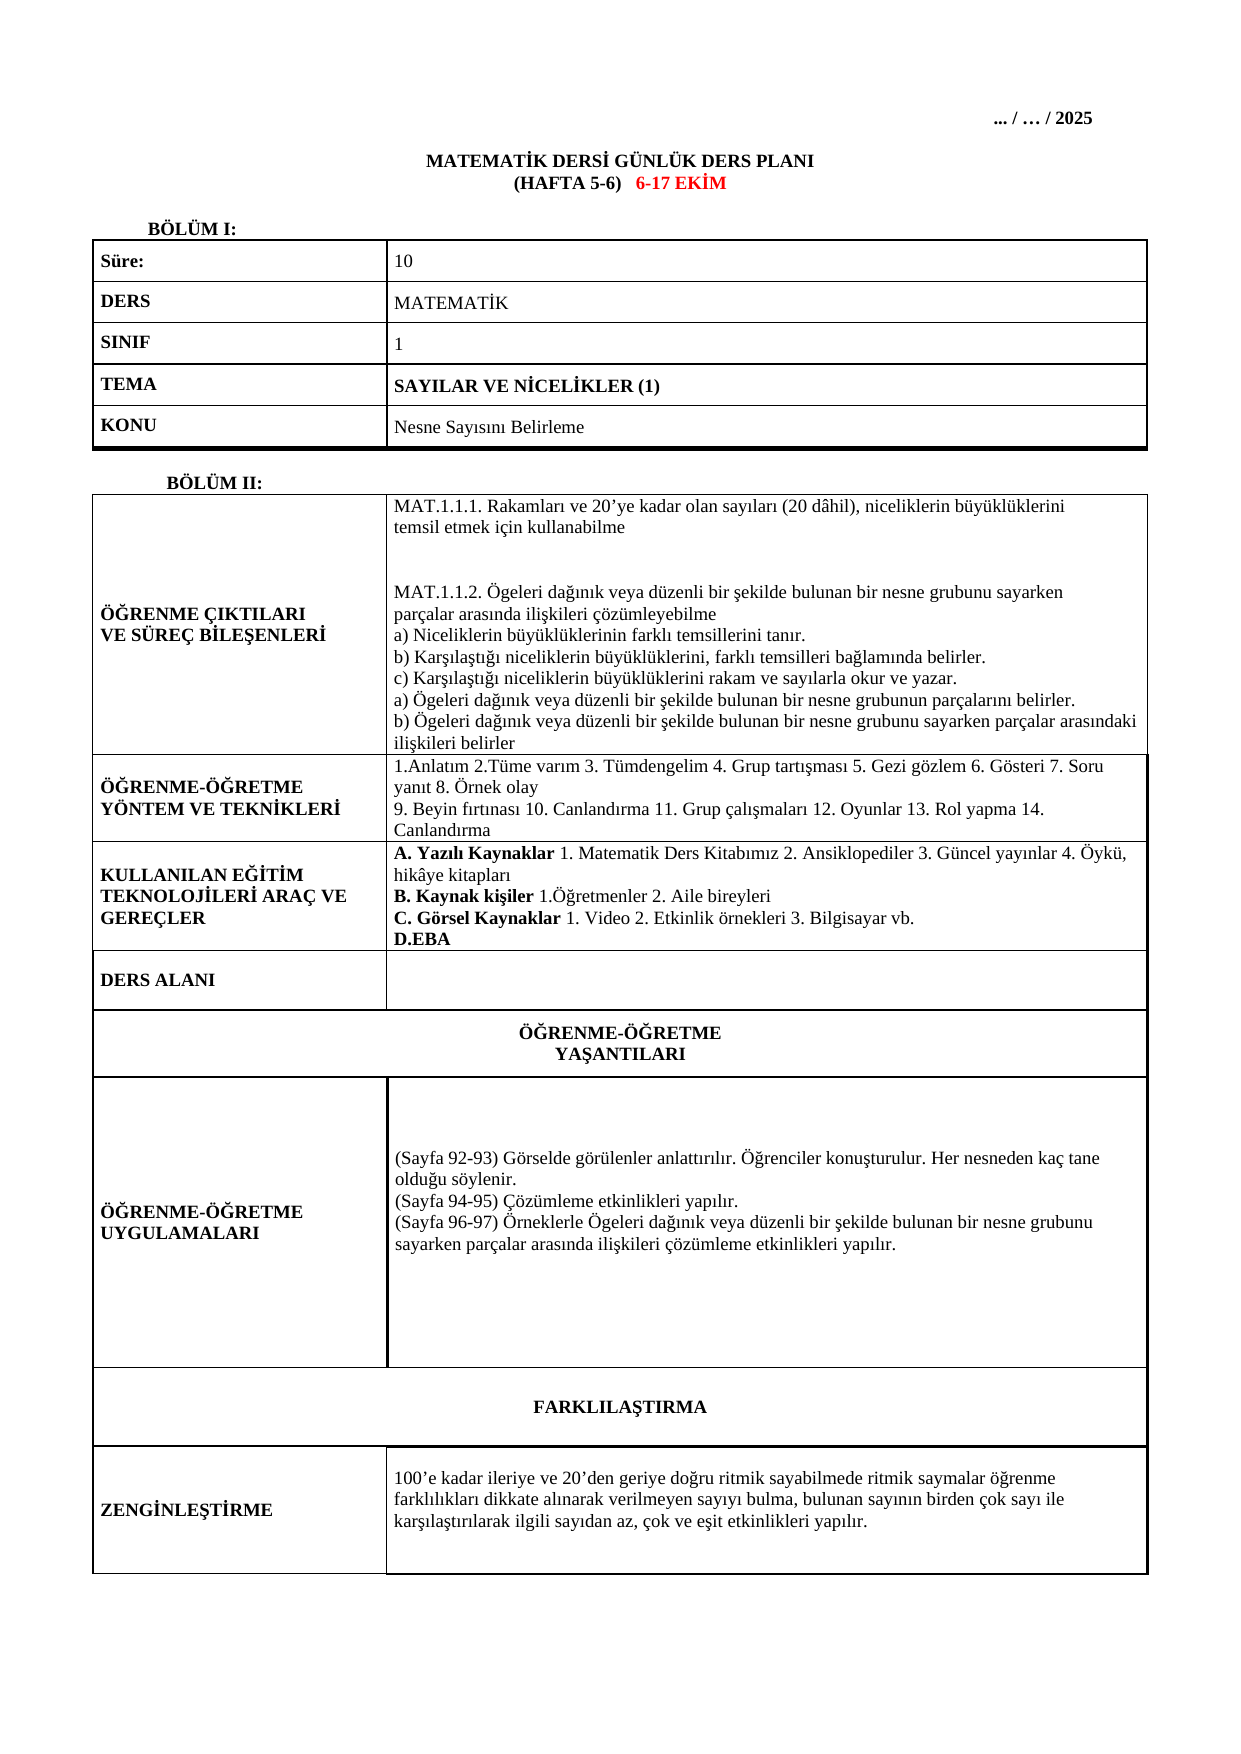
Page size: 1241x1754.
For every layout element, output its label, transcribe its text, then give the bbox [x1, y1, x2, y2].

table_cell Nesne Sayısını Belirleme [388, 406, 1146, 446]
table_cell 1 [388, 323, 1146, 363]
table_header ÖĞRENME ÇIKTILARI VE SÜREÇ BİLEŞENLERİ [93, 495, 386, 753]
table_cell A. Yazılı Kaynaklar 1. Matematik Ders Kitabımız 2. Ansiklopediler 3. Güncel yayınlar 4. Öykü, hikâye kitapları B. Kaynak kişiler 1.Öğretmenler 2. Aile bireyleri C. Görsel Kaynaklar 1. Video 2. Etkinlik örnekleri 3. Bilgisayar vb. D.EBA [387, 842, 1146, 950]
table_header MAT.1.1.1. Rakamları ve 20’ye kadar olan sayıları (20 dâhil), niceliklerin büyüklüklerini temsil etmek için kullanabilme MAT.1.1.2. Ögeleri dağınık veya düzenli bir şekilde bulunan bir nesne grubunu sayarken parçalar arasında ilişkileri çözümleyebilme a) Niceliklerin büyüklüklerinin farklı temsillerini tanır. b) Karşılaştığı niceliklerin büyüklüklerini, farklı temsilleri bağlamında belirler. c) Karşılaştığı niceliklerin büyüklüklerini rakam ve sayılarla okur ve yazar. a) Ögeleri dağınık veya düzenli bir şekilde bulunan bir nesne grubunun parçalarını belirler. b) Ögeleri dağınık veya düzenli bir şekilde bulunan bir nesne grubunu sayarken parçalar arasındaki ilişkileri belirler [387, 495, 1147, 753]
table_cell KULLANILAN EĞİTİM TEKNOLOJİLERİ ARAÇ VE GEREÇLER [93, 842, 386, 950]
text BÖLÜM I: [148, 218, 1093, 239]
table_header Süre: [94, 241, 386, 281]
table_cell SINIF [94, 323, 386, 363]
table_cell FARKLILAŞTIRMA [94, 1368, 1146, 1445]
table_cell ÖĞRENME-ÖĞRETME UYGULAMALARI [94, 1078, 386, 1367]
table_cell SAYILAR VE NİCELİKLER (1) [388, 365, 1146, 404]
table_cell DERS [94, 282, 386, 322]
text MATEMATİK DERSİ GÜNLÜK DERS PLANI [148, 150, 1093, 172]
table_cell MATEMATİK [388, 282, 1146, 322]
table_cell ÖĞRENME-ÖĞRETME YAŞANTILARI [94, 1011, 1146, 1076]
table_cell 1.Anlatım 2.Tüme varım 3. Tümdengelim 4. Grup tartışması 5. Gezi gözlem 6. Gösteri 7. Soru yanıt 8. Örnek olay 9. Beyin fırtınası 10. Canlandırma 11. Grup çalışmaları 12. Oyunlar 13. Rol yapma 14. Canlandırma [387, 755, 1146, 841]
table_cell TEMA [94, 365, 386, 404]
text ... / … / 2025 [148, 107, 1093, 129]
text BÖLÜM II: [148, 472, 1093, 494]
table_cell (Sayfa 92-93) Görselde görülenler anlattırılır. Öğrenciler konuşturulur. Her nesneden kaç tane olduğu söylenir. (Sayfa 94-95) Çözümleme etkinlikleri yapılır. (Sayfa 96-97) Örneklerle Ögeleri dağınık veya düzenli bir şekilde bulunan bir nesne grubunu sayarken parçalar arasında ilişkileri çözümleme etkinlikleri yapılır. [389, 1078, 1146, 1367]
table_cell 100’e kadar ileriye ve 20’den geriye doğru ritmik sayabilmede ritmik saymalar öğrenme farklılıkları dikkate alınarak verilmeyen sayıyı bulma, bulunan sayının birden çok sayı ile karşılaştırılarak ilgili sayıdan az, çok ve eşit etkinlikleri yapılır. [387, 1448, 1146, 1572]
table_cell DERS ALANI [94, 951, 386, 1009]
table_cell ZENGİNLEŞTİRME [94, 1447, 386, 1572]
table_cell [387, 951, 1146, 1009]
table_cell ÖĞRENME-ÖĞRETME YÖNTEM VE TEKNİKLERİ [93, 755, 386, 841]
table_header 10 [388, 241, 1146, 281]
table_cell KONU [94, 406, 386, 446]
text (HAFTA 5-6) 6-17 EKİM [148, 172, 1093, 193]
